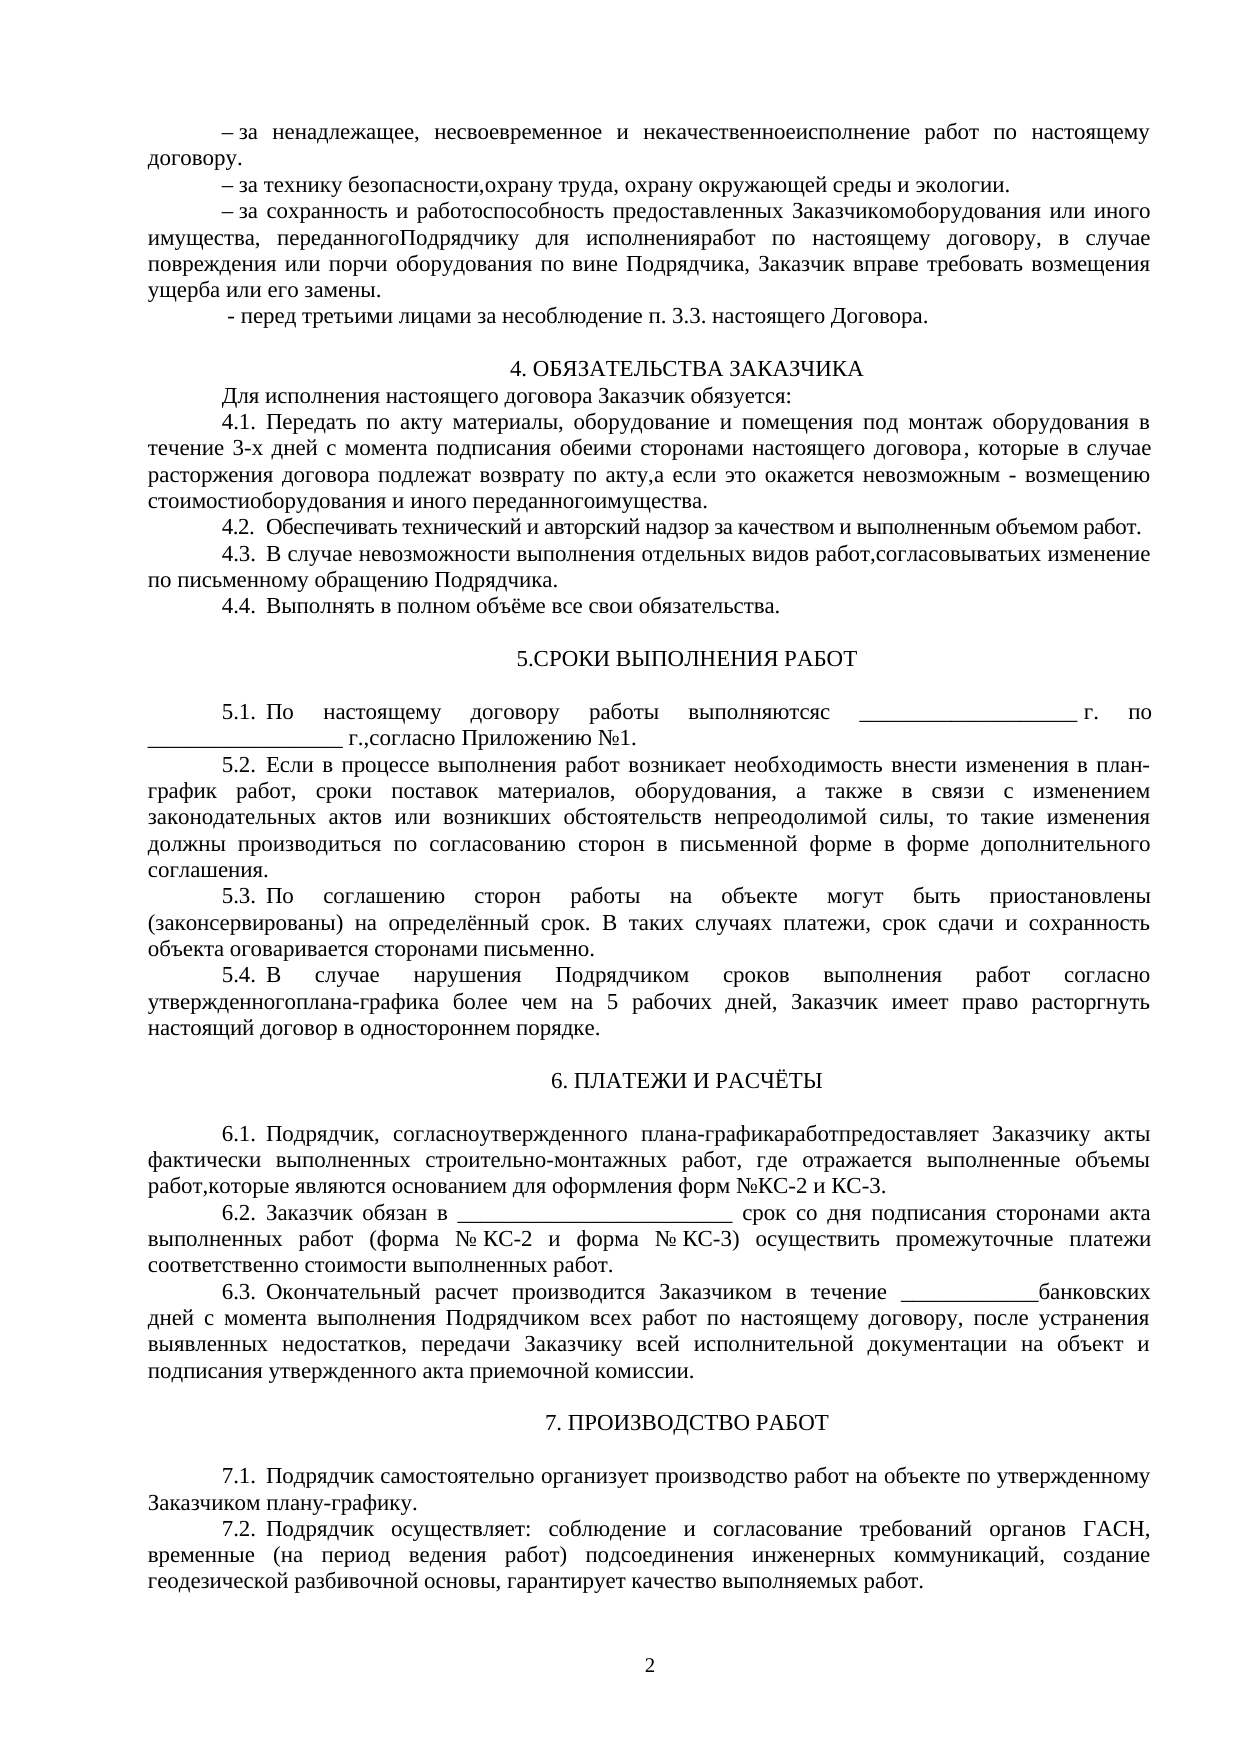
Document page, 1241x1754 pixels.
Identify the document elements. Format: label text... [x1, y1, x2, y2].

text 5.2. Если в процессе выполнения работ возникает необходимость внести изменения в план-график работ, сроки поставок материалов, оборудования, а также в связи с изменением законодательных актов или возникших обстоятельств непреодолимой силы, то такие изменения должны производиться по согласованию сторон в письменной форме в форме дополнительного соглашения. [148, 751, 1152, 882]
text – за ненадлежащее, несвоевременное и некачественноеисполнение работ по настоящему договору. [148, 118, 1152, 171]
text 4.2. Обеспечивать технический и авторский надзор за качеством и выполненным объемом работ. [148, 513, 1152, 540]
text 6.3. Окончательный расчет производится Заказчиком в течение ____________банковских дней с момента выполнения Подрядчиком всех работ по настоящему договору, после устранения выявленных недостатков, передачи Заказчику всей исполнительной документации на объект и подписания утвержденного акта приемочной комиссии. [148, 1278, 1152, 1383]
text 6. ПЛАТЕЖИ И РАСЧЁТЫ [148, 1067, 1152, 1093]
text 7. ПРОИЗВОДСТВО РАБОТ [148, 1409, 1152, 1436]
text 5.3. По соглашению сторон работы на объекте могут быть приостановлены (законсервированы) на определённый срок. В таких случаях платежи, срок сдачи и сохранность объекта оговаривается сторонами письменно. [148, 882, 1152, 961]
text – за технику безопасности,охрану труда, охрану окружающей среды и экологии. [148, 171, 1152, 197]
text 6.2. Заказчик обязан в ________________________ срок со дня подписания сторонами акта выполненных работ (форма № КС-2 и форма № КС-3) осуществить промежуточные платежи соответственно стоимости выполненных работ. [148, 1199, 1152, 1278]
text - перед третьими лицами за несоблюдение п. 3.3. настоящего Договора. [148, 303, 1152, 329]
text 7.2. Подрядчик осуществляет: соблюдение и согласование требований органов ГАСН, временные (на период ведения работ) подсоединения инженерных коммуникаций, создание геодезической разбивочной основы, гарантирует качество выполняемых работ. [148, 1515, 1152, 1594]
text 4.1. Передать по акту материалы, оборудование и помещения под монтаж оборудования в течение 3-х дней с момента подписания обеими сторонами настоящего договора, которые в случае расторжения договора подлежат возврату по акту,а если это окажется невозможным - возмещению стоимостиоборудования и иного переданногоимущества. [148, 408, 1152, 513]
text 6.1. Подрядчик, согласноутвержденного плана-графикаработпредоставляет Заказчику акты фактически выполненных строительно-монтажных работ, где отражается выполненные объемы работ,которые являются основанием для оформления форм №КС-2 и КС-3. [148, 1119, 1152, 1199]
text 5.4. В случае нарушения Подрядчиком сроков выполнения работ согласно утвержденногоплана-графика более чем на 5 рабочих дней, Заказчик имеет право расторгнуть настоящий договор в одностороннем порядке. [148, 961, 1152, 1041]
text 4. ОБЯЗАТЕЛЬСТВА ЗАКАЗЧИКА [148, 355, 1152, 382]
text 5.1. По настоящему договору работы выполняютсяс ___________________ г. по _________________ г.,согласно Приложению №1. [148, 698, 1152, 751]
text – за сохранность и работоспособность предоставленных Заказчикомоборудования или иного имущества, переданногоПодрядчику для исполненияработ по настоящему договору, в случае повреждения или порчи оборудования по вине Подрядчика, Заказчик вправе требовать возмещения ущерба или его замены. [148, 197, 1152, 303]
text 5.СРОКИ ВЫПОЛНЕНИЯ РАБОТ [148, 645, 1152, 672]
text 4.3. В случае невозможности выполнения отдельных видов работ,согласовыватьих изменение по письменному обращению Подрядчика. [148, 540, 1152, 592]
text 4.4. Выполнять в полном объёме все свои обязательства. [222, 592, 1152, 619]
text 7.1. Подрядчик самостоятельно организует производство работ на объекте по утвержденному Заказчиком плану-графику. [148, 1462, 1152, 1515]
text Для исполнения настоящего договора Заказчик обязуется: [148, 382, 1152, 408]
